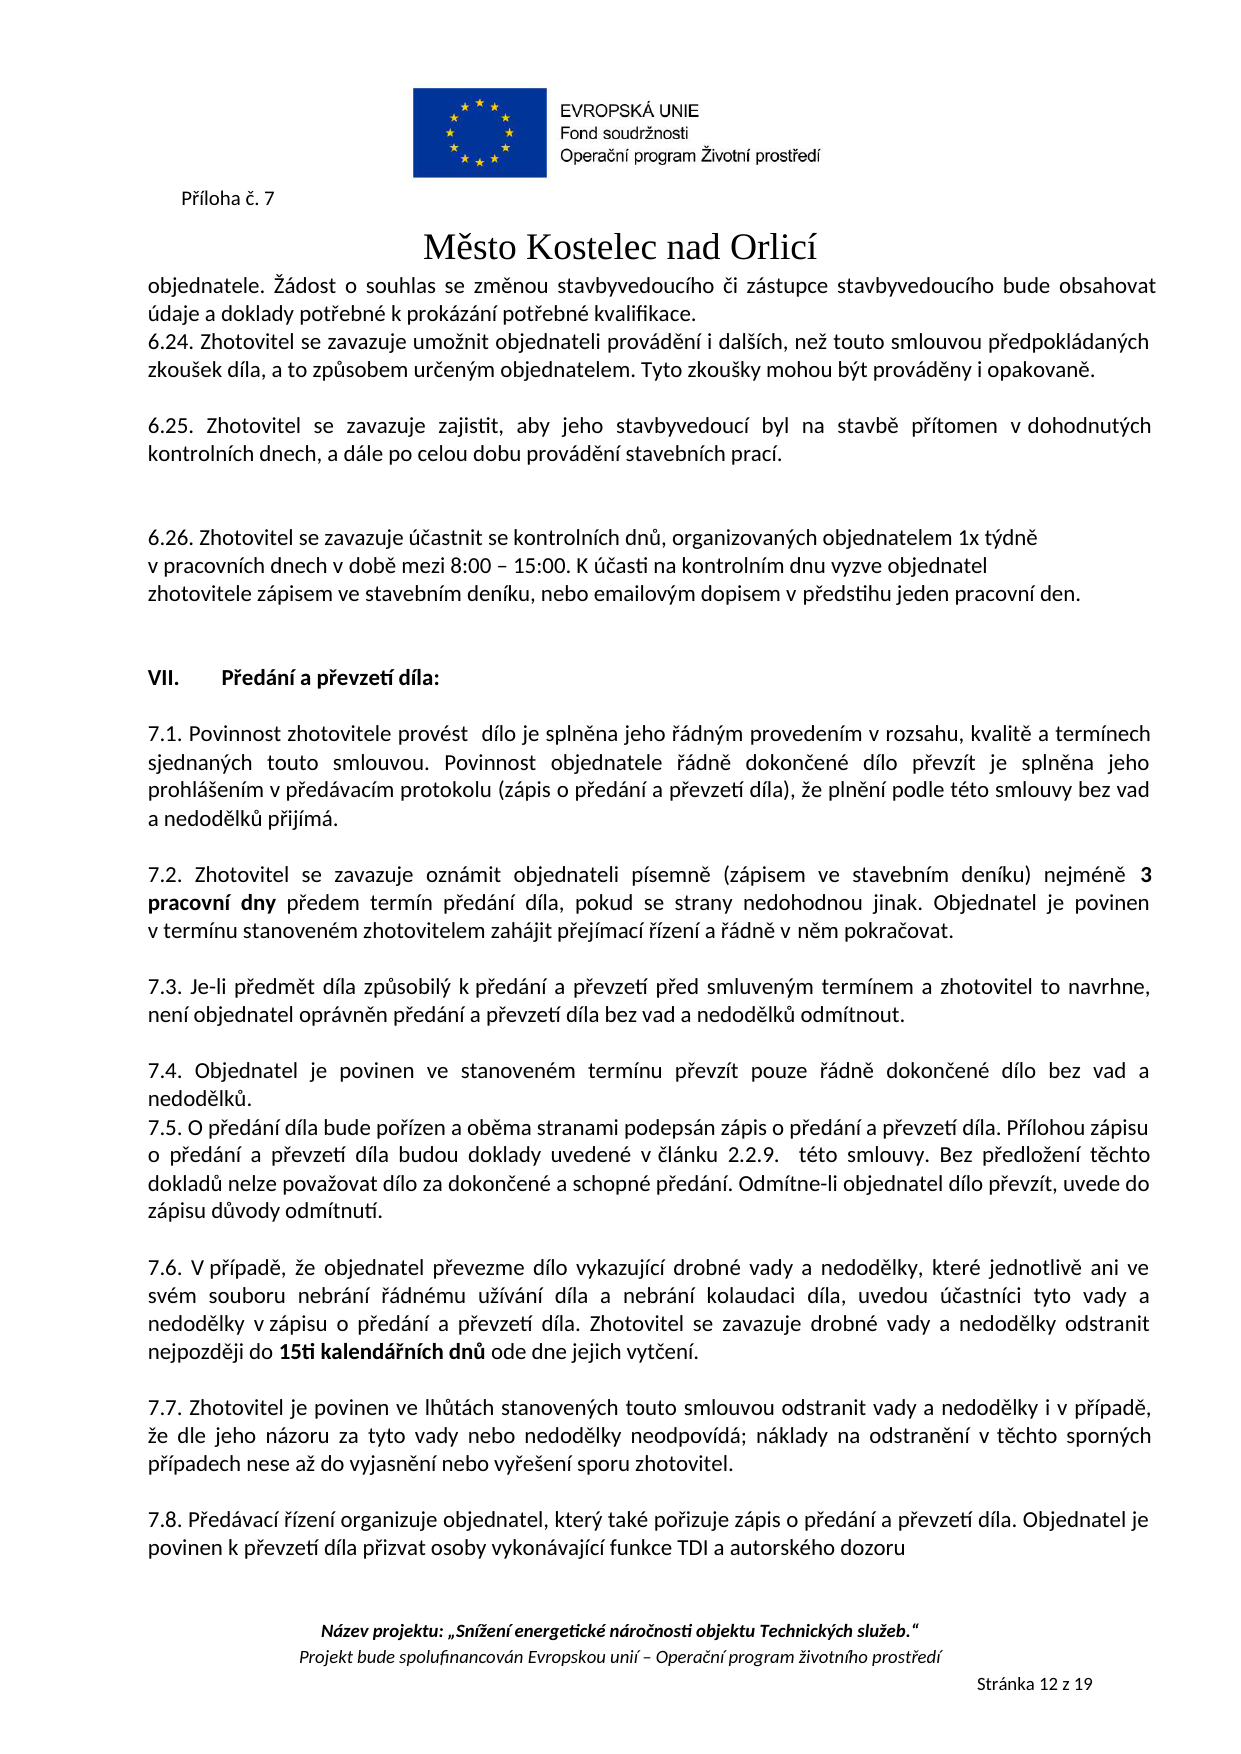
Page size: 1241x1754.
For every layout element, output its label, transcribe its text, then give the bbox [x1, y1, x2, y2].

text 7.4. Objednatel je povinen ve stanoveném termínu převzít pouze řádně dokončené dílo bez vad a nedodělků. [148, 1057, 1152, 1113]
text 7.3. Je-li předmět díla způsobilý k předání a převzetí před smluveným termínem a zhotovitel to navrhne, není objednatel oprávněn předání a převzetí díla bez vad a nedodělků odmítnout. [148, 972, 1152, 1028]
text 7.5. O předání díla bude pořízen a oběma stranami podepsán zápis o předání a převzetí díla. Přílohou zápisu o předání a převzetí díla budou doklady uvedené v článku 2.2.9. této smlouvy. Bez předložení těchto dokladů nelze považovat dílo za dokončené a schopné předání. Odmítne-li objednatel dílo převzít, uvede do zápisu důvody odmítnutí. [148, 1113, 1152, 1225]
text 7.2. Zhotovitel se zavazuje oznámit objednateli písemně (zápisem ve stavebním deníku) nejméně 3 pracovní dny předem termín předání díla, pokud se strany nedohodnou jinak. Objednatel je povinen v termínu stanoveném zhotovitelem zahájit přejímací řízení a řádně v něm pokračovat. [148, 860, 1152, 944]
text 6.26. Zhotovitel se zavazuje účastnit se kontrolních dnů, organizovaných objednatelem 1x týdně v pracovních dnech v době mezi 8:00 – 15:00. K účasti na kontrolním dnu vyzve objednatel zhotovitele zápisem ve stavebním deníku, nebo emailovým dopisem v předstihu jeden pracovní den. [148, 523, 1093, 607]
text 7.8. Předávací řízení organizuje objednatel, který také pořizuje zápis o předání a převzetí díla. Objednatel je povinen k převzetí díla přizvat osoby vykonávající funkce TDI a autorského dozoru [148, 1505, 1152, 1561]
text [148, 271, 1158, 327]
text 6.24. Zhotovitel se zavazuje umožnit objednateli provádění i dalších, než touto smlouvou předpokládaných zkoušek díla, a to způsobem určeným objednatelem. Tyto zkoušky mohou být prováděny i opakovaně. [148, 327, 1152, 383]
text 6.25. Zhotovitel se zavazuje zajistit, aby jeho stavbyvedoucí byl na stavbě přítomen v dohodnutých kontrolních dnech, a dále po celou dobu provádění stavebních prací. [148, 411, 1152, 467]
text VII. Předání a převzetí díla: [148, 663, 1152, 692]
text 7.6. V případě, že objednatel převezme dílo vykazující drobné vady a nedodělky, které jednotlivě ani ve svém souboru nebrání řádnému užívání díla a nebrání kolaudaci díla, uvedou účastníci tyto vady a nedodělky v zápisu o předání a převzetí díla. Zhotovitel se zavazuje drobné vady a nedodělky odstranit nejpozději do 15ti kalendářních dnů ode dne jejich vytčení. [148, 1253, 1152, 1365]
text 7.1. Povinnost zhotovitele provést dílo je splněna jeho řádným provedením v rozsahu, kvalitě a termínech sjednaných touto smlouvou. Povinnost objednatele řádně dokončené dílo převzít je splněna jeho prohlášením v předávacím protokolu (zápis o předání a převzetí díla), že plnění podle této smlouvy bez vad a nedodělků přijímá. [148, 719, 1152, 832]
text 7.7. Zhotovitel je povinen ve lhůtách stanovených touto smlouvou odstranit vady a nedodělky i v případě, že dle jeho názoru za tyto vady nebo nedodělky neodpovídá; náklady na odstranění v těchto sporných případech nese až do vyjasnění nebo vyřešení sporu zhotovitel. [148, 1393, 1152, 1477]
